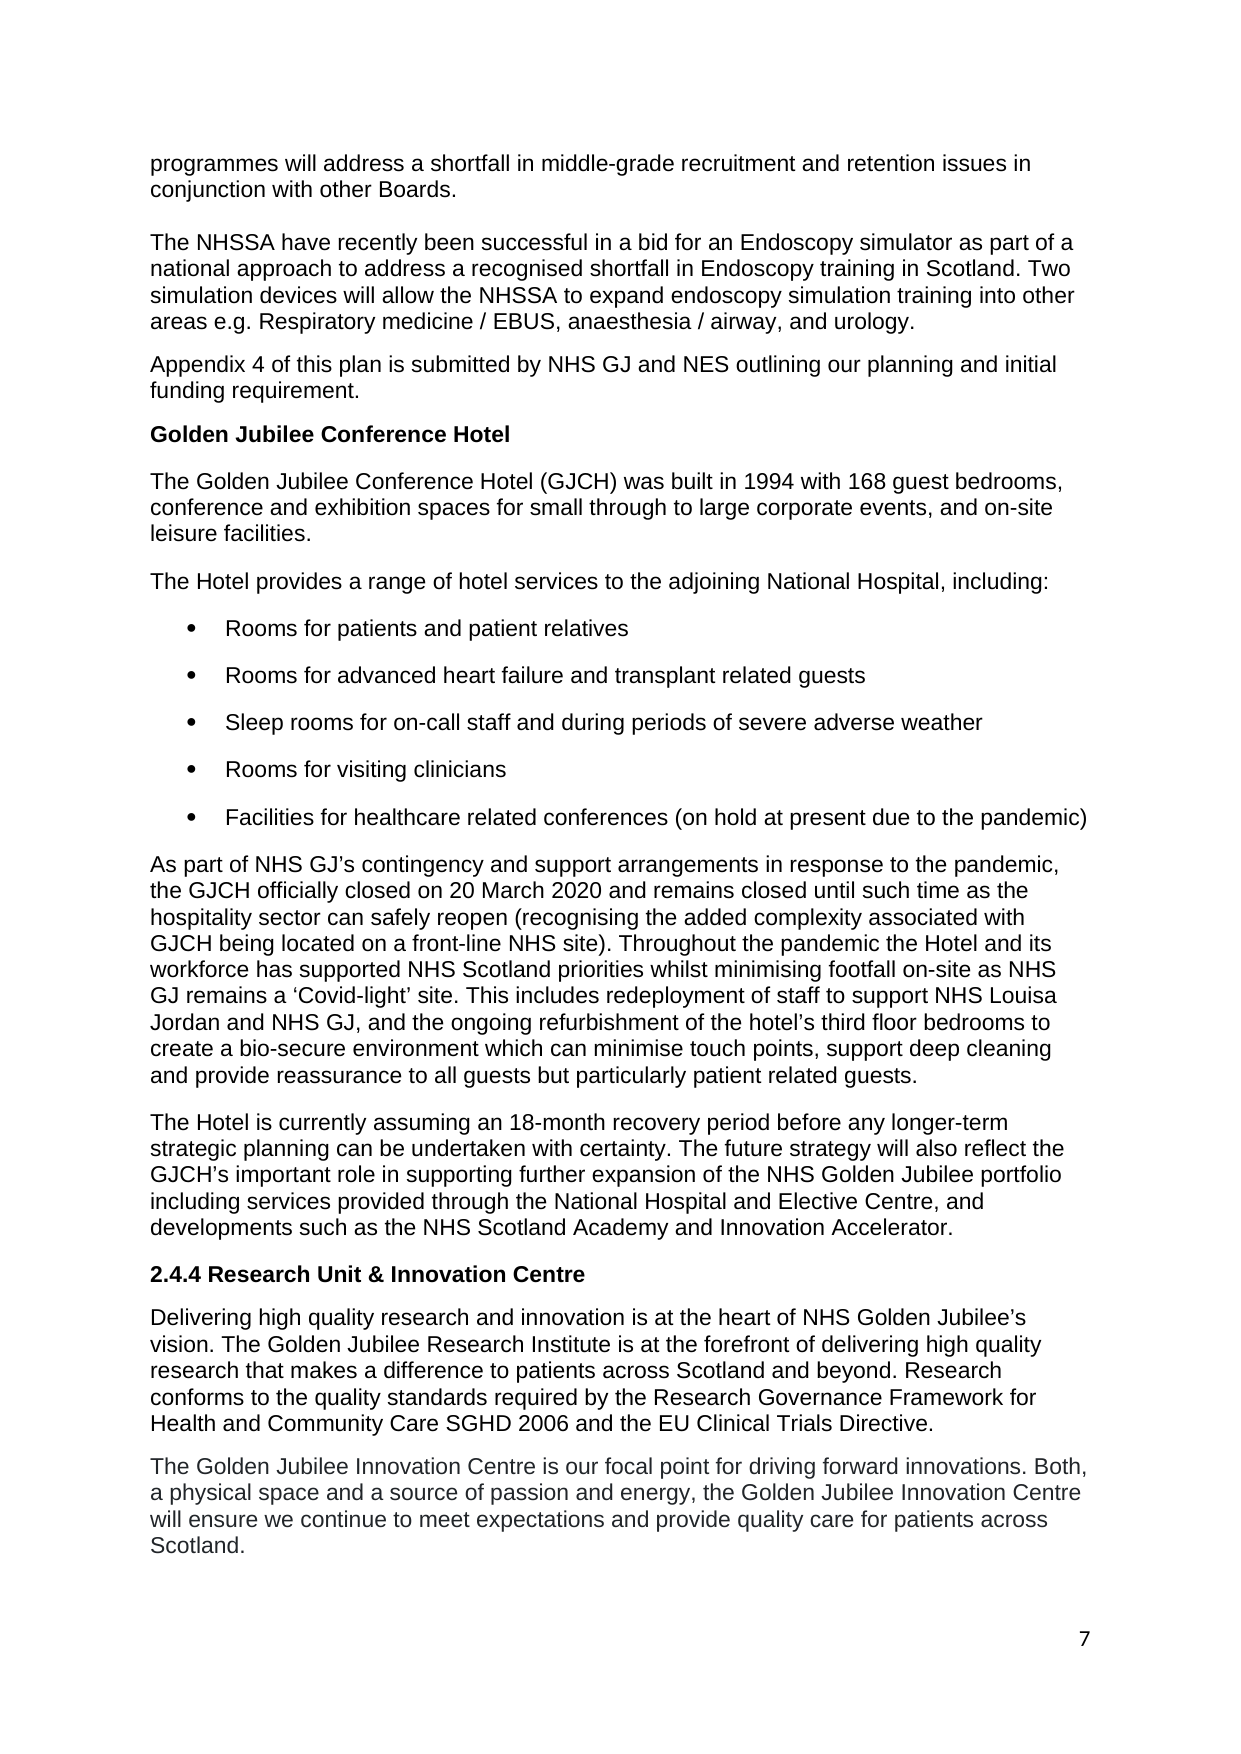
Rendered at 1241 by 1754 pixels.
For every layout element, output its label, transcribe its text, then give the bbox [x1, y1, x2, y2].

text The Golden Jubilee Conference Hotel (GJCH) was built in 1994 with 168 guest bedrooms, conference and exhibition spaces for small through to large corporate events, and on-site leisure facilities. [150, 468, 1090, 547]
text The Golden Jubilee Innovation Centre is our focal point for driving forward innovations. Both, a physical space and a source of passion and energy, the Golden Jubilee Innovation Centre will ensure we continue to meet expectations and provide quality care for patients across Scotland. [150, 1453, 1090, 1558]
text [150, 150, 1090, 203]
text Appendix 4 of this plan is submitted by NHS GJ and NES outlining our planning and initial funding requirement. [150, 351, 1090, 404]
text The NHSSA have recently been successful in a bid for an Endoscopy simulator as part of a national approach to address a recognised shortfall in Endoscopy training in Scotland. Two simulation devices will allow the NHSSA to expand endoscopy simulation training into other areas e.g. Respiratory medicine / EBUS, anaesthesia / airway, and urology. [150, 229, 1090, 334]
list Rooms for advanced heart failure and transplant related guests [187, 662, 1090, 688]
text 2.4.4 Research Unit & Innovation Centre [150, 1261, 1090, 1288]
list Rooms for visiting clinicians [187, 756, 1090, 783]
list Sleep rooms for on-call staff and during periods of severe adverse weather [187, 709, 1090, 736]
text As part of NHS GJ’s contingency and support arrangements in response to the pandemic, the GJCH officially closed on 20 March 2020 and remains closed until such time as the hospitality sector can safely reopen (recognising the added complexity associated with GJCH being located on a front-line NHS site). Throughout the pandemic the Hotel and its workforce has supported NHS Scotland priorities whilst minimising footfall on-site as NHS GJ remains a ‘Covid-light’ site. This includes redeployment of staff to support NHS Louisa Jordan and NHS GJ, and the ongoing refurbishment of the hotel’s third floor bedrooms to create a bio-secure environment which can minimise touch points, support deep cleaning and provide reassurance to all guests but particularly patient related guests. [150, 851, 1090, 1088]
text Delivering high quality research and innovation is at the heart of NHS Golden Jubilee’s vision. The Golden Jubilee Research Institute is at the forefront of delivering high quality research that makes a difference to patients across Scotland and beyond. Research conforms to the quality standards required by the Research Governance Framework for Health and Community Care SGHD 2006 and the EU Clinical Trials Directive. [150, 1304, 1090, 1436]
list Facilities for healthcare related conferences (on hold at present due to the pandemic) [187, 803, 1090, 830]
text The Hotel is currently assuming an 18-month recovery period before any longer-term strategic planning can be undertaken with certainty. The future strategy will also reflect the GJCH’s important role in supporting further expansion of the NHS Golden Jubilee portfolio including services provided through the National Hospital and Elective Centre, and developments such as the NHS Scotland Academy and Innovation Accelerator. [150, 1109, 1090, 1241]
text Golden Jubilee Conference Hotel [150, 421, 1090, 447]
list Rooms for patients and patient relatives [187, 615, 1090, 641]
text The Hotel provides a range of hotel services to the adjoining National Hospital, including: [150, 568, 1090, 594]
